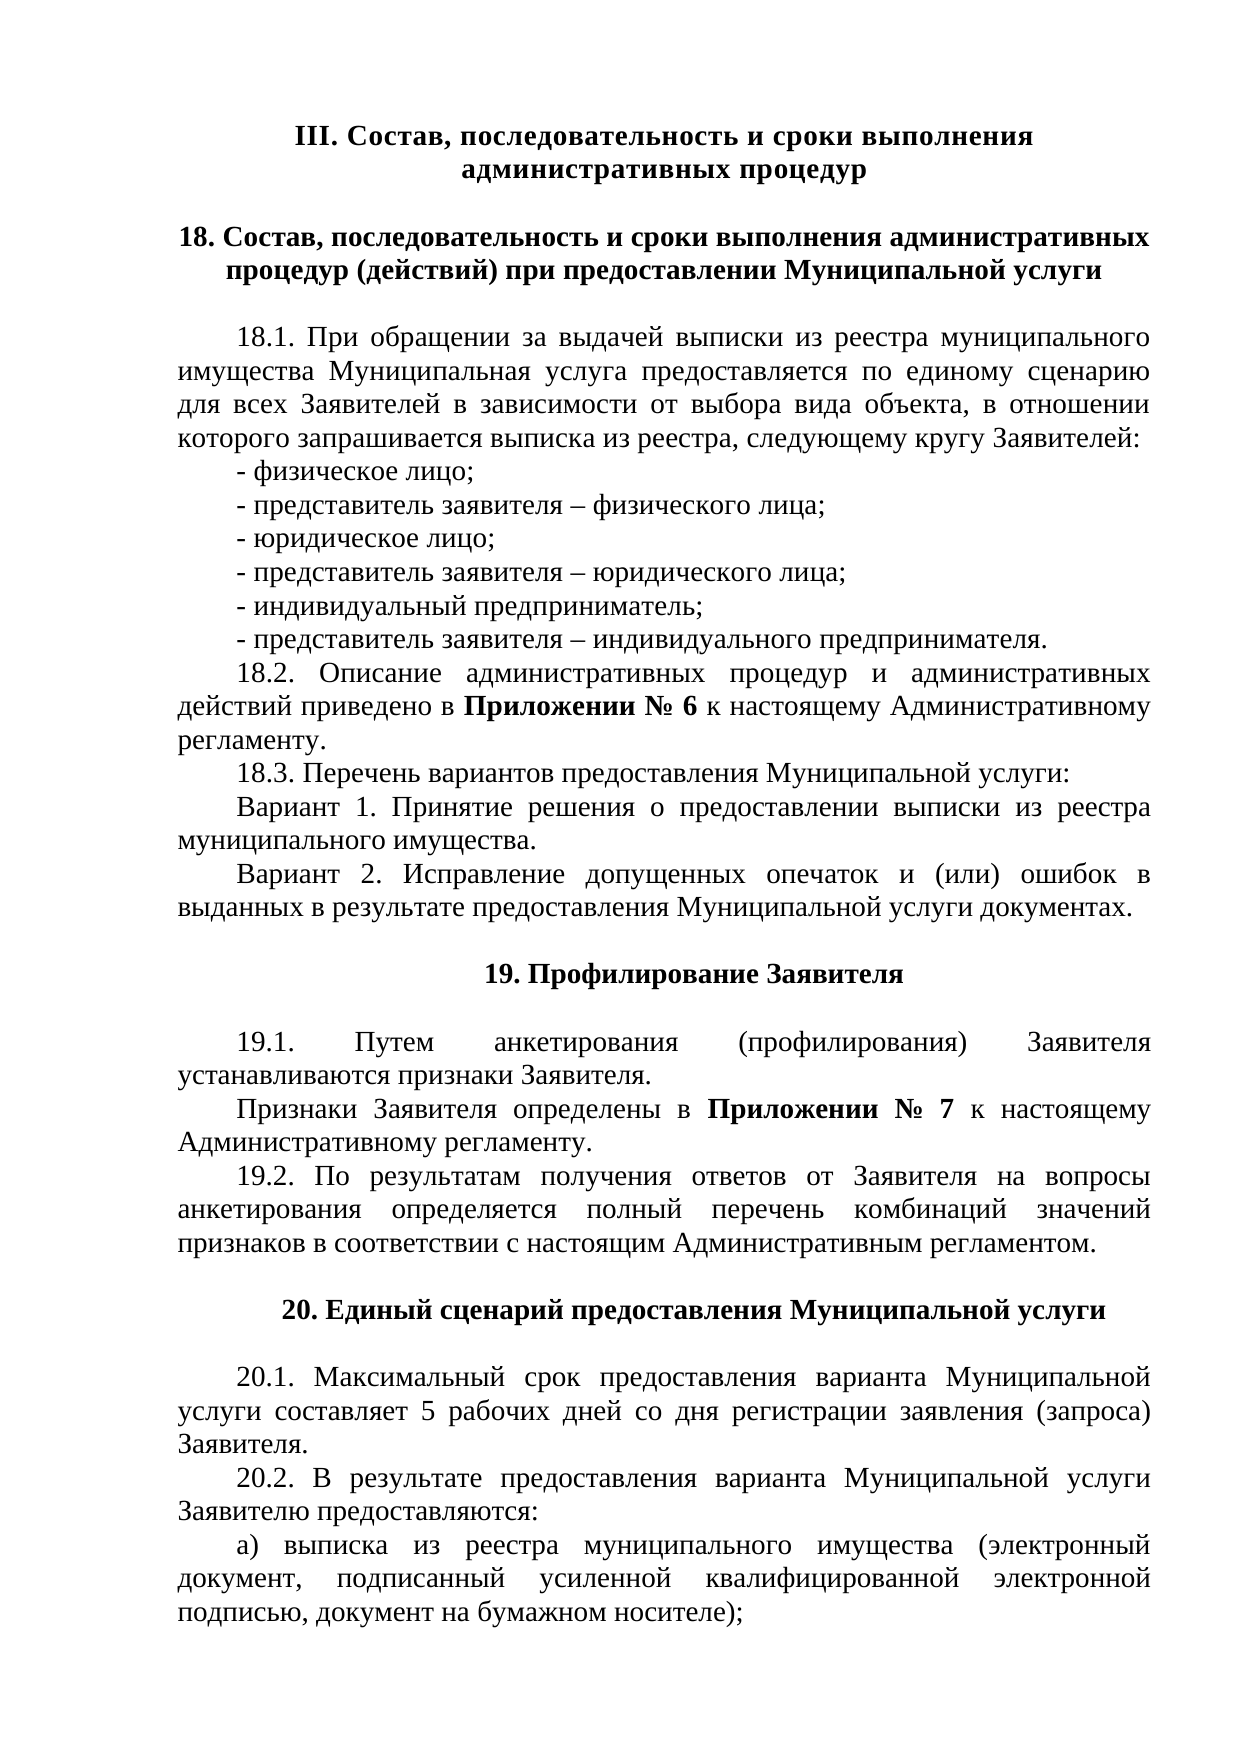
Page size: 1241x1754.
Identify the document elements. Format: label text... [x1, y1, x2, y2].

list 20. Единый сценарий предоставления Муниципальной услуги [177, 1292, 1152, 1326]
list а) выписка из реестра муниципального имущества (электронный документ, подписанный усиленной квалифицированной электронной подписью, документ на бумажном носителе); [177, 1527, 1152, 1627]
list - юридическое лицо; [177, 521, 1152, 554]
list - физическое лицо; [177, 453, 1152, 487]
list Вариант 1. Принятие решения о предоставлении выписки из реестра муниципального имущества. [177, 789, 1152, 856]
list 18.1. При обращении за выдачей выписки из реестра муниципального имущества Муниципальная услуга предоставляется по единому сценарию для всех Заявителей в зависимости от выбора вида объекта, в отношении которого запрашивается выписка из реестра, следующему кругу Заявителей: [177, 319, 1152, 453]
text III. Состав, последовательность и сроки выполнения административных процедур [177, 118, 1152, 185]
text 18. Состав, последовательность и сроки выполнения административных процедур (действий) при предоставлении Муниципальной услуги [177, 219, 1152, 286]
list Вариант 2. Исправление допущенных опечаток и (или) ошибок в выданных в результате предоставления Муниципальной услуги документах. [177, 856, 1152, 923]
list - представитель заявителя – индивидуального предпринимателя. [177, 621, 1152, 655]
list 18.2. Описание административных процедур и административных действий приведено в Приложении № 6 к настоящему Административному регламенту. [177, 655, 1152, 755]
list 19.2. По результатам получения ответов от Заявителя на вопросы анкетирования определяется полный перечень комбинаций значений признаков в соответствии с настоящим Административным регламентом. [177, 1158, 1152, 1258]
list 20.2. В результате предоставления варианта Муниципальной услуги Заявителю предоставляются: [177, 1460, 1152, 1527]
list Признаки Заявителя определены в Приложении № 7 к настоящему Административному регламенту. [177, 1091, 1152, 1158]
list 18.3. Перечень вариантов предоставления Муниципальной услуги: [177, 755, 1152, 789]
list - представитель заявителя – юридического лица; [177, 554, 1152, 588]
list - индивидуальный предприниматель; [177, 588, 1152, 621]
list - представитель заявителя – физического лица; [177, 487, 1152, 521]
list 19.1. Путем анкетирования (профилирования) Заявителя устанавливаются признаки Заявителя. [177, 1024, 1152, 1091]
list 20.1. Максимальный срок предоставления варианта Муниципальной услуги составляет 5 рабочих дней со дня регистрации заявления (запроса) Заявителя. [177, 1359, 1152, 1460]
list 19. Профилирование Заявителя [177, 957, 1152, 990]
